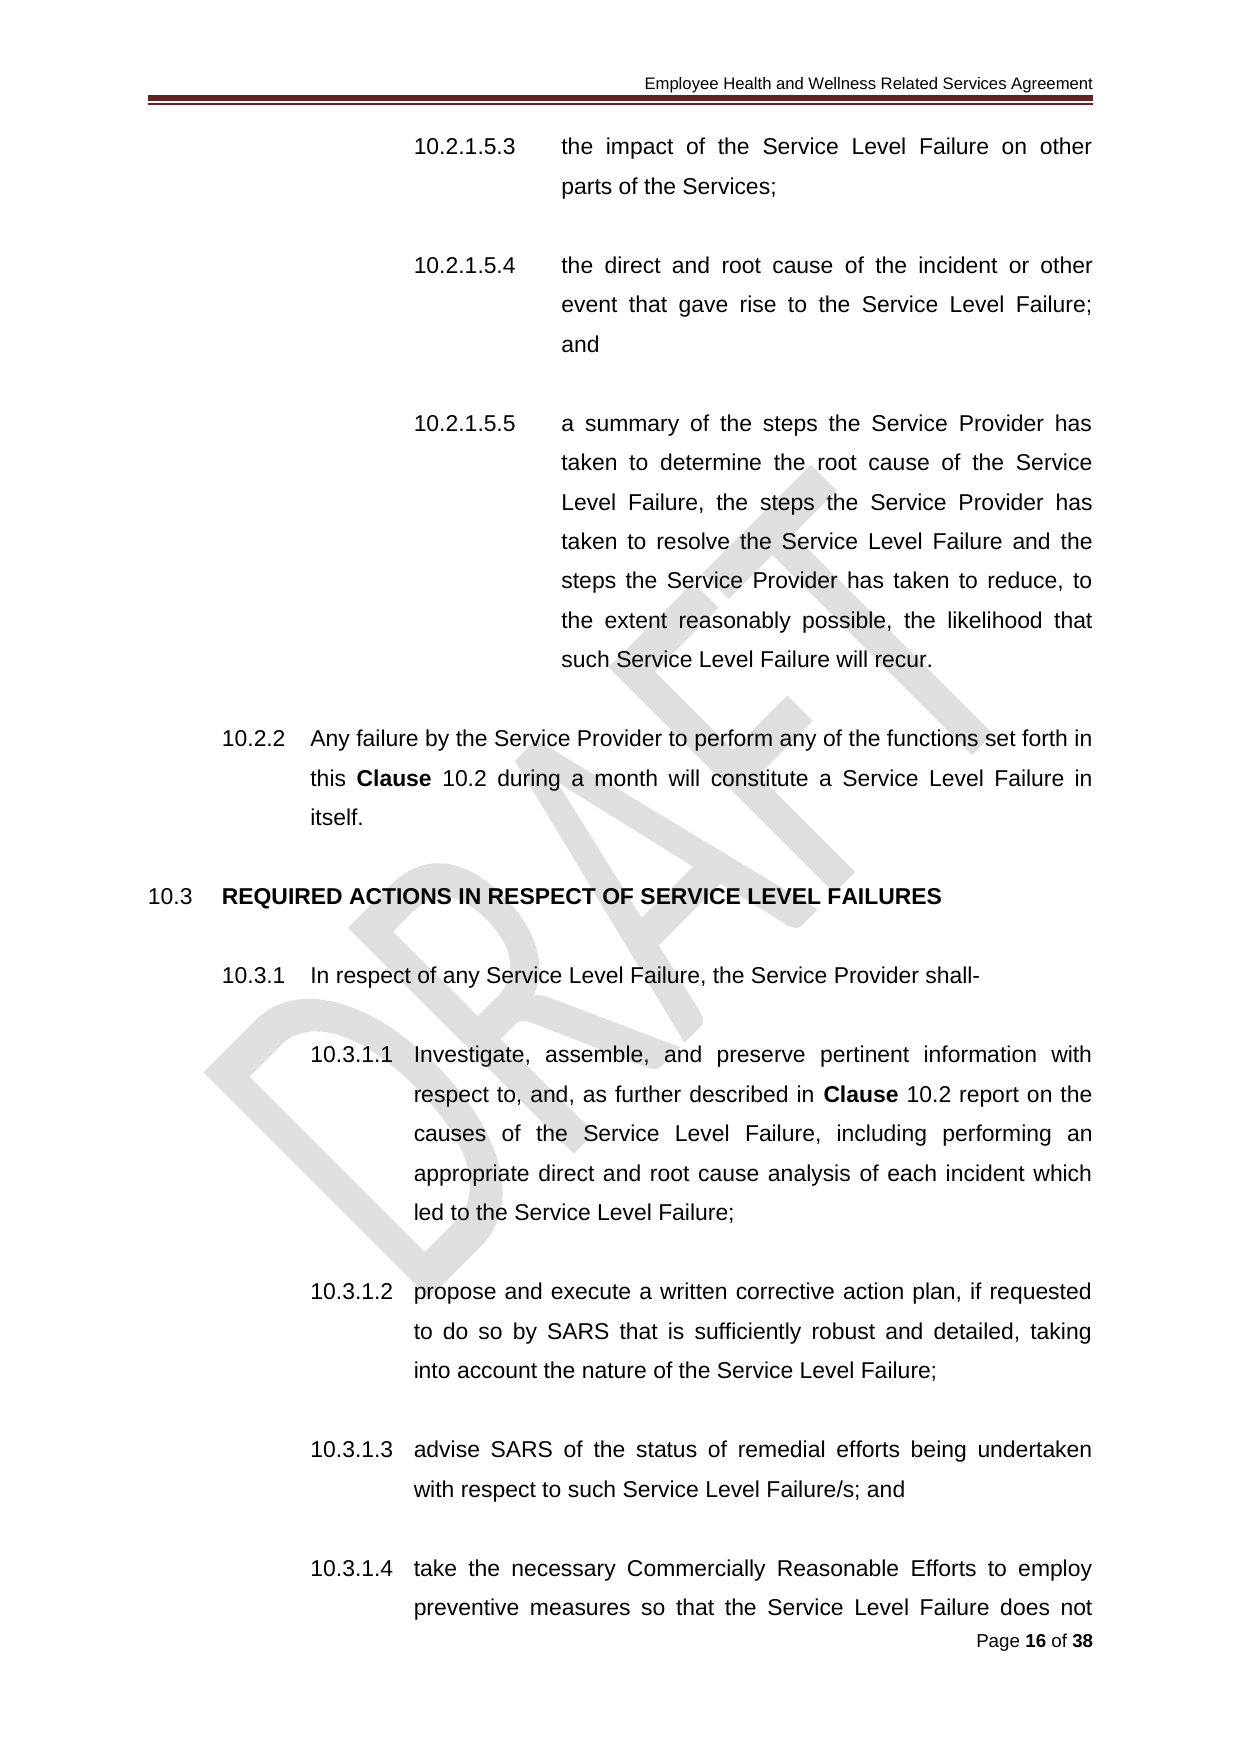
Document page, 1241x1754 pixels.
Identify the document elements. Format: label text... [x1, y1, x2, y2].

list the impact of the Service Level Failure on other parts of the Services; [413, 133, 1093, 199]
list the direct and root cause of the incident or other event that gave rise to the Service Level Failure; and [413, 252, 1093, 357]
list advise SARS of the status of remedial efforts being undertaken with respect to such Service Level Failure/s; and [310, 1436, 1093, 1502]
list a summary of the steps the Service Provider has taken to determine the root cause of the Service Level Failure, the steps the Service Provider has taken to resolve the Service Level Failure and the steps the Service Provider has taken to reduce, to the extent reasonably possible, the likelihood that such Service Level Failure will recur. [413, 409, 1093, 673]
list Investigate, assemble, and preserve pertinent information with respect to, and, as further described in Clause 10.2 report on the causes of the Service Level Failure, including performing an appropriate direct and root cause analysis of each incident which led to the Service Level Failure; [310, 1041, 1093, 1226]
list In respect of any Service Level Failure, the Service Provider shall- [222, 962, 1093, 989]
list REQUIRED ACTIONS IN RESPECT OF SERVICE LEVEL FAILURES [148, 883, 1093, 910]
list Any failure by the Service Provider to perform any of the functions set forth in this Clause 10.2 during a month will constitute a Service Level Failure in itself. [222, 725, 1093, 831]
list propose and execute a written corrective action plan, if requested to do so by SARS that is sufficiently robust and detailed, taking into account the nature of the Service Level Failure; [310, 1278, 1093, 1383]
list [310, 1554, 1093, 1620]
